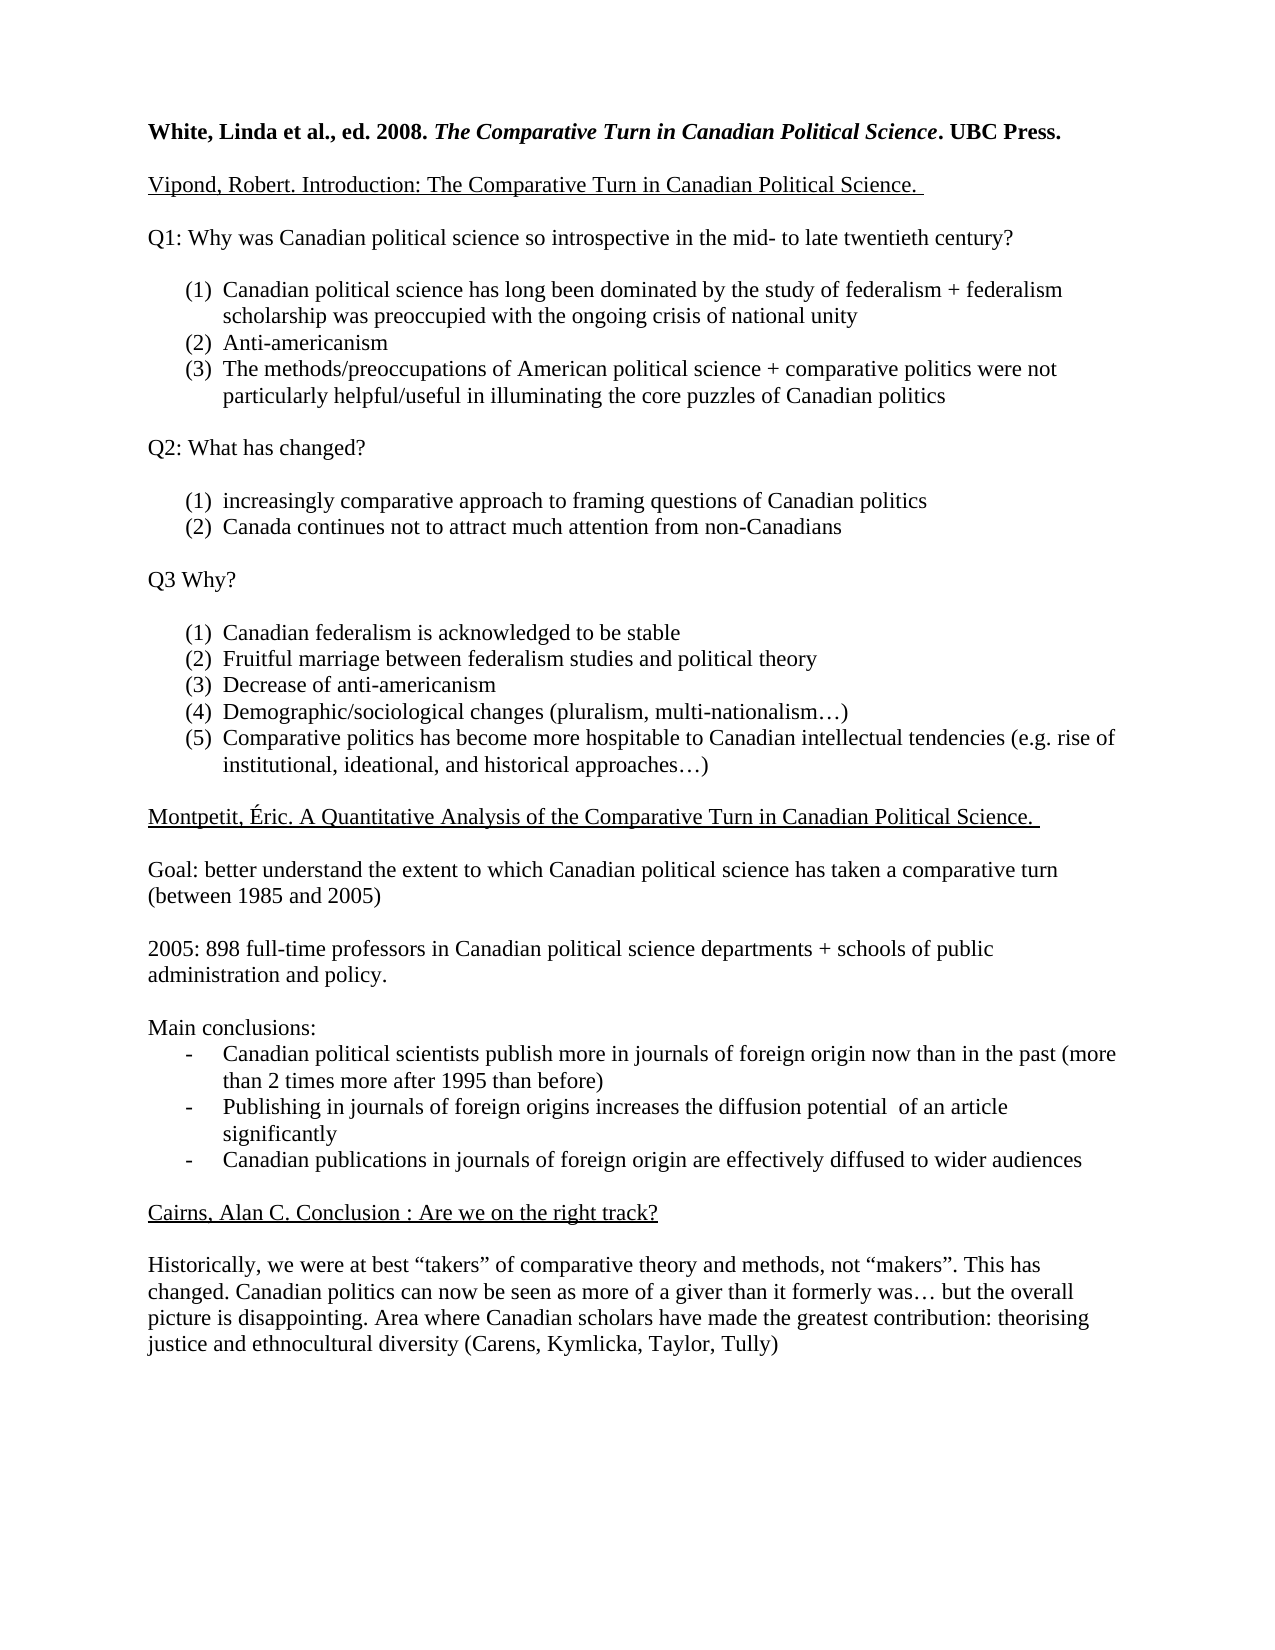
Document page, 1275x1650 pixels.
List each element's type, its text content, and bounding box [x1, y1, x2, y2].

text Cairns, Alan C. Conclusion : Are we on the right track? [148, 1199, 1122, 1225]
text 2005: 898 full-time professors in Canadian political science departments + schools of public administration and policy. [148, 935, 1122, 988]
text Main conclusions: [148, 1014, 1122, 1041]
list Demographic/sociological changes (pluralism, multi-nationalism…) [185, 698, 1122, 724]
text Q3 Why? [148, 566, 1122, 592]
text Goal: better understand the extent to which Canadian political science has taken a comparative turn (between 1985 and 2005) [148, 856, 1122, 909]
list Canada continues not to attract much attention from non-Canadians [185, 513, 1122, 540]
text White, Linda et al., ed. 2008. The Comparative Turn in Canadian Political Science. UBC Press. [148, 118, 1122, 144]
text Historically, we were at best “takers” of comparative theory and methods, not “makers”. This has changed. Canadian politics can now be seen as more of a giver than it formerly was… but the overall picture is disappointing. Area where Canadian scholars have made the greatest contribution: theorising justice and ethnocultural diversity (Carens, Kymlicka, Taylor, Tully) [148, 1251, 1122, 1357]
list Comparative politics has become more hospitable to Canadian intellectual tendencies (e.g. rise of institutional, ideational, and historical approaches…) [185, 724, 1122, 777]
text Montpetit, Éric. A Quantitative Analysis of the Comparative Turn in Canadian Political Science. [148, 803, 1122, 830]
list Canadian political scientists publish more in journals of foreign origin now than in the past (more than 2 times more after 1995 than before) [185, 1041, 1122, 1093]
text Q2: What has changed? [148, 434, 1122, 461]
text Vipond, Robert. Introduction: The Comparative Turn in Canadian Political Science. [148, 171, 1122, 197]
text Q1: Why was Canadian political science so introspective in the mid- to late twentieth century? [148, 223, 1122, 250]
list Canadian federalism is acknowledged to be stable [185, 619, 1122, 645]
list Decrease of anti-americanism [185, 672, 1122, 698]
list Anti-americanism [185, 329, 1122, 355]
list increasingly comparative approach to framing questions of Canadian politics [185, 487, 1122, 513]
list The methods/preoccupations of American political science + comparative politics were not particularly helpful/useful in illuminating the core puzzles of Canadian politics [185, 355, 1122, 408]
list Publishing in journals of foreign origins increases the diffusion potential of an article significantly [185, 1093, 1122, 1146]
list Canadian publications in journals of foreign origin are effectively diffused to wider audiences [185, 1146, 1122, 1172]
list Canadian political science has long been dominated by the study of federalism + federalism scholarship was preoccupied with the ongoing crisis of national unity [185, 276, 1122, 329]
list Fruitful marriage between federalism studies and political theory [185, 645, 1122, 672]
